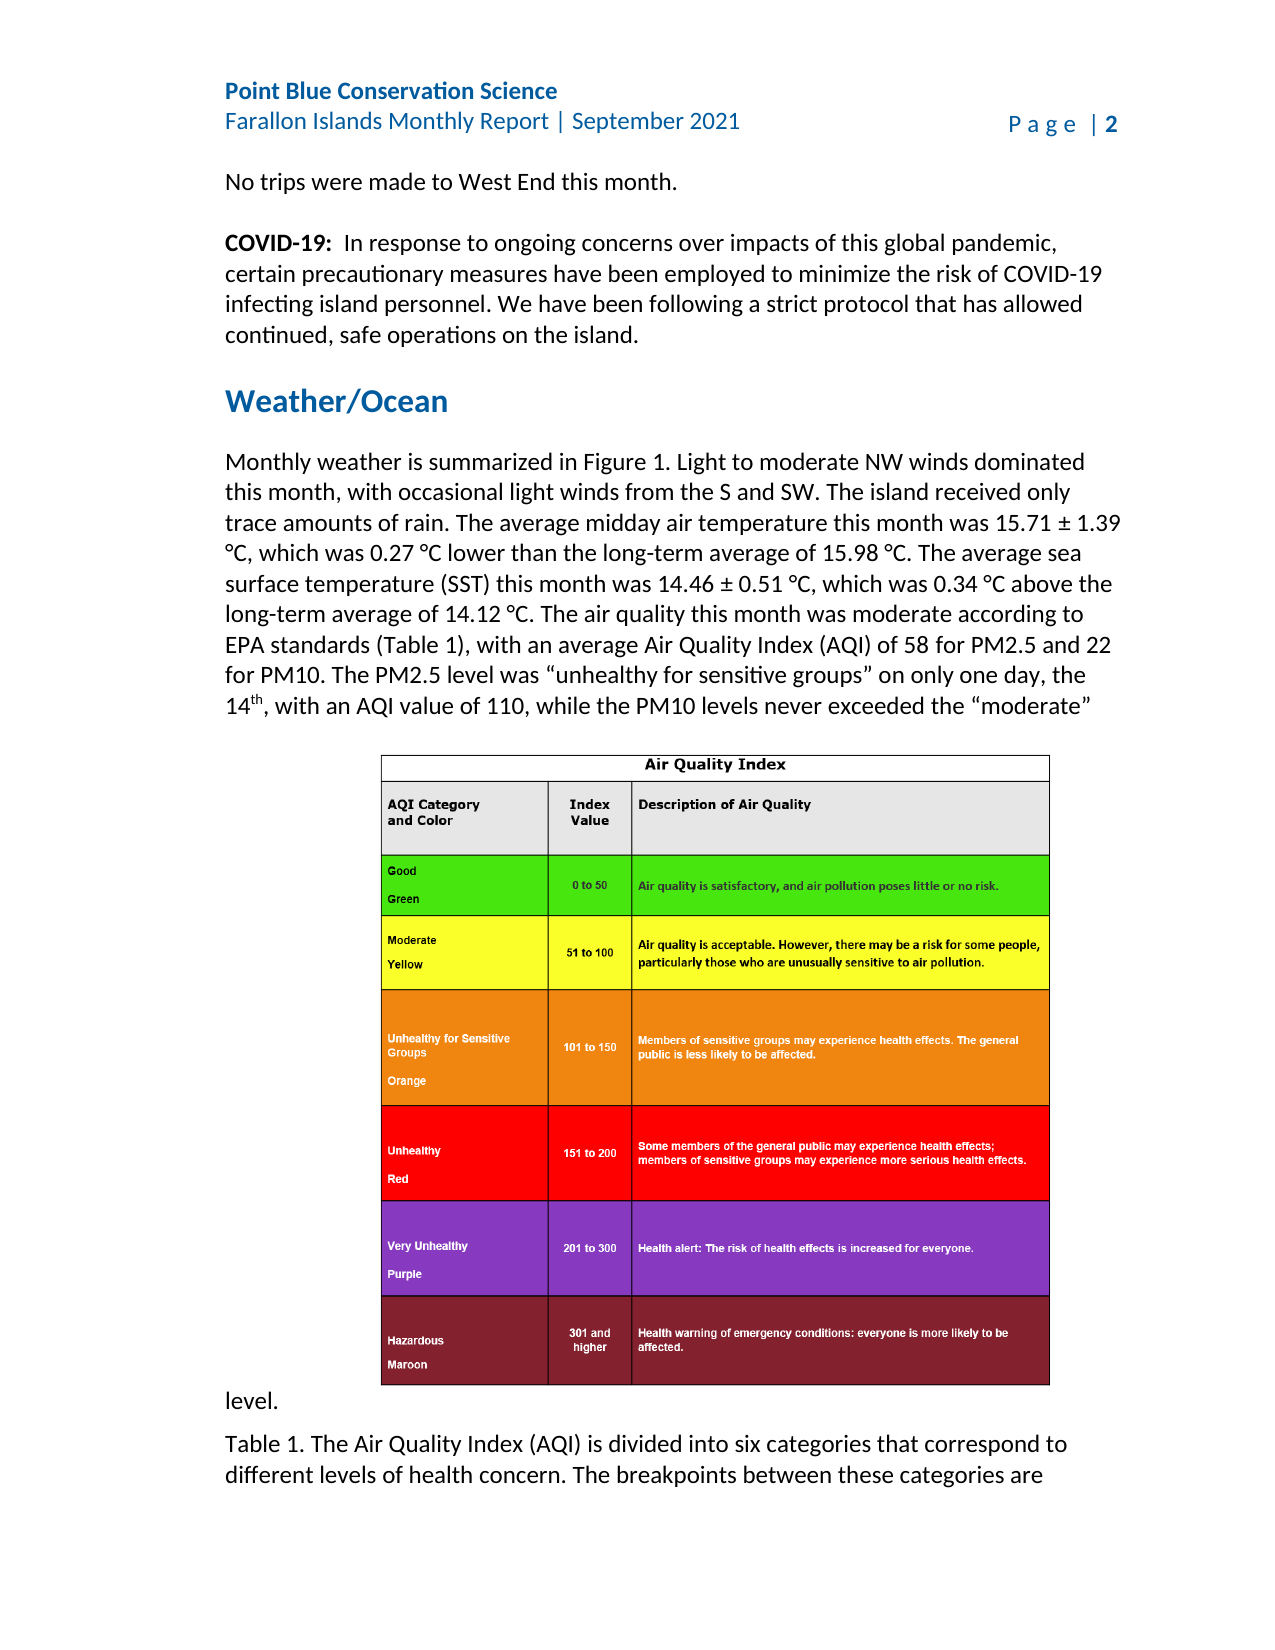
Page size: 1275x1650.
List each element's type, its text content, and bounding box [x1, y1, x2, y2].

text COVID-19: In response to ongoing concerns over impacts of this global pandemic, certain precautionary measures have been employed to minimize the risk of COVID-19 infecting island personnel. We have been following a strict protocol that has allowed continued, safe operations on the island. [225, 228, 1125, 350]
picture [380, 750, 1051, 1386]
text Weather/Ocean [225, 380, 1125, 421]
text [225, 1428, 1125, 1489]
text No trips were made to West End this month. [225, 167, 1125, 197]
